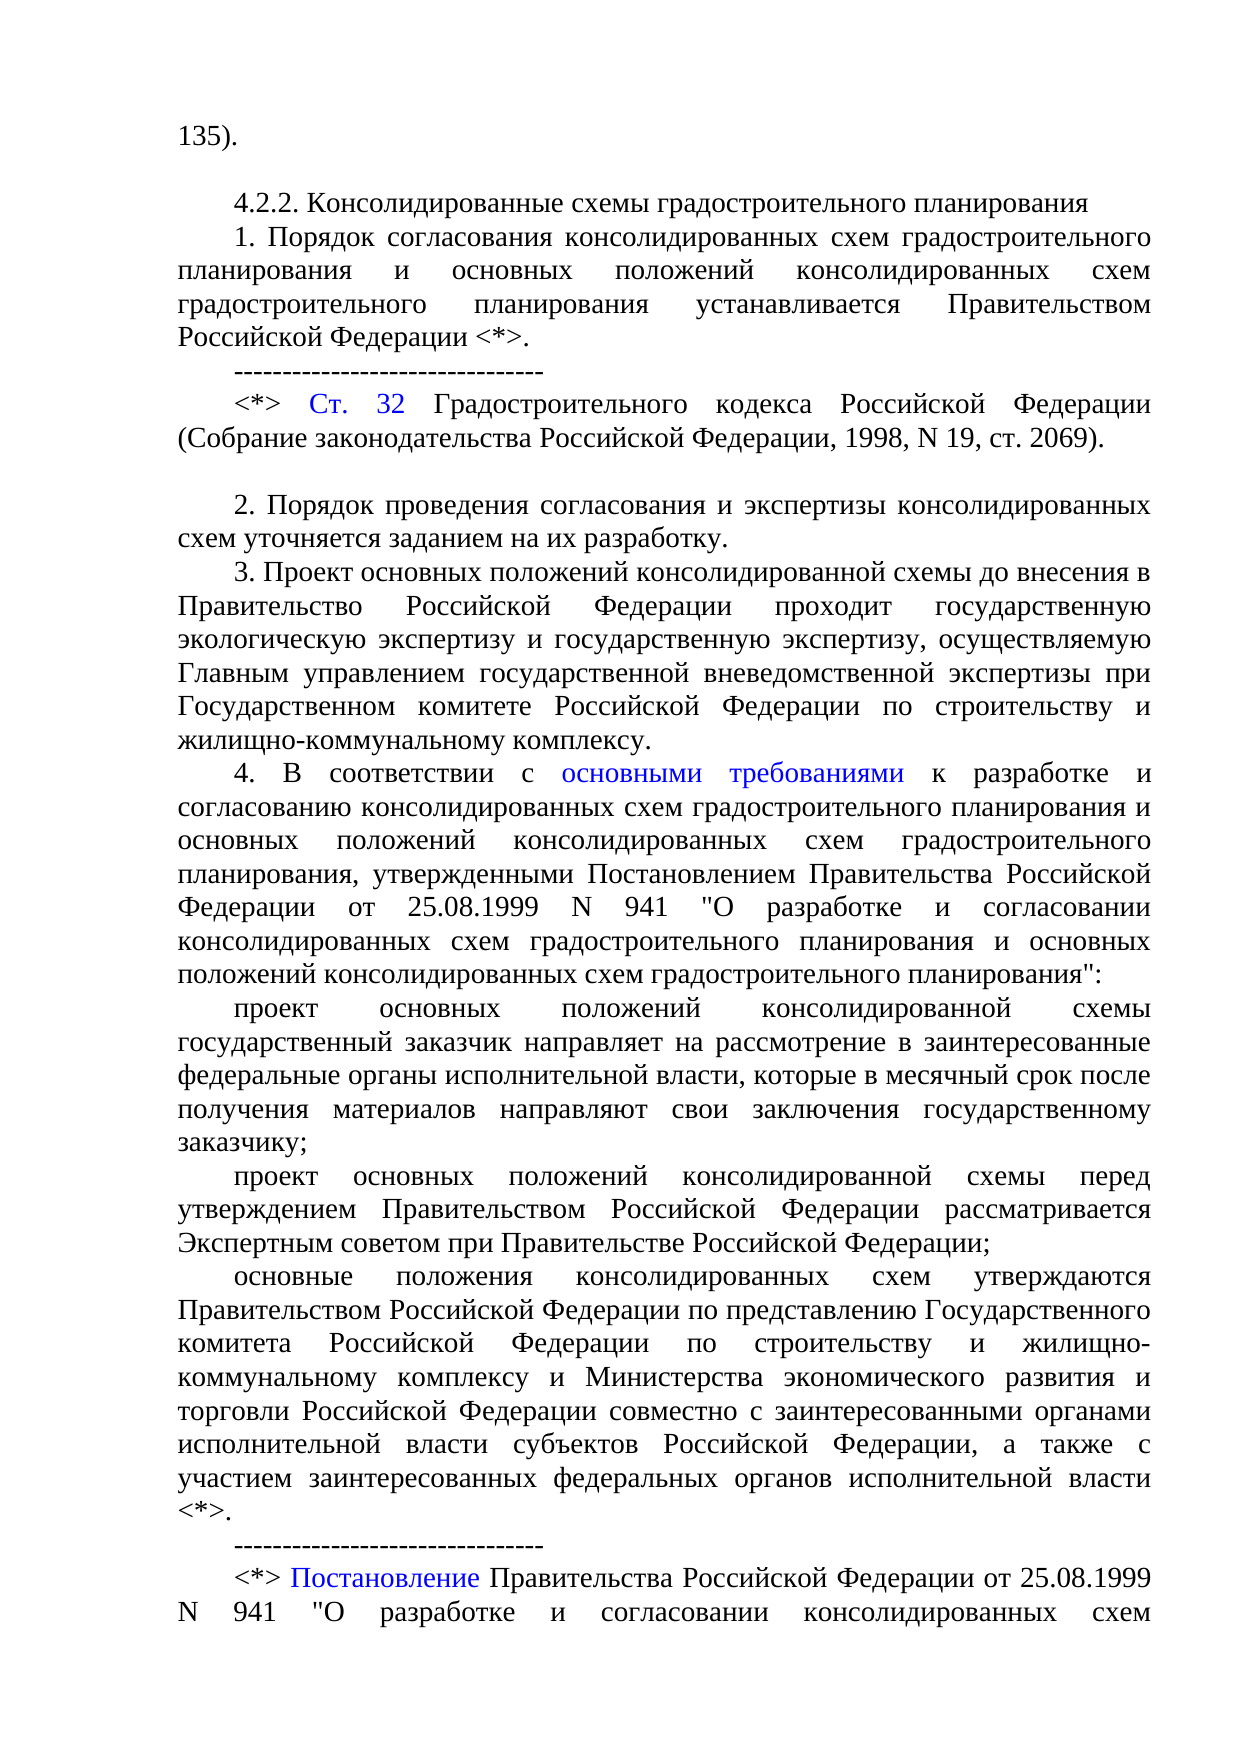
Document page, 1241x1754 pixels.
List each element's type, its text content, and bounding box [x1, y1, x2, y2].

text 2. Порядок проведения согласования и экспертизы консолидированных схем уточняется заданием на их разработку. [177, 487, 1152, 554]
text основные положения консолидированных схем утверждаются Правительством Российской Федерации по представлению Государственного комитета Российской Федерации по строительству и жилищно-коммунальному комплексу и Министерства экономического развития и торговли Российской Федерации совместно с заинтересованными органами исполнительной власти субъектов Российской Федерации, а также с участием заинтересованных федеральных органов исполнительной власти <*>. [177, 1258, 1152, 1527]
text 4. В соответствии с основными требованиями к разработке и согласованию консолидированных схем градостроительного планирования и основных положений консолидированных схем градостроительного планирования, утвержденными Постановлением Правительства Российской Федерации от 25.08.1999 N 941 "О разработке и согласовании консолидированных схем градостроительного планирования и основных положений консолидированных схем градостроительного планирования": [177, 755, 1152, 990]
text -------------------------------- [177, 353, 1152, 386]
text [177, 118, 1152, 152]
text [177, 1560, 1152, 1627]
text <*> Ст. 32 Градостроительного кодекса Российской Федерации (Собрание законодательства Российской Федерации, 1998, N 19, ст. 2069). [177, 386, 1152, 453]
text -------------------------------- [177, 1527, 1152, 1560]
text проект основных положений консолидированной схемы государственный заказчик направляет на рассмотрение в заинтересованные федеральные органы исполнительной власти, которые в месячный срок после получения материалов направляют свои заключения государственному заказчику; [177, 990, 1152, 1158]
text 1. Порядок согласования консолидированных схем градостроительного планирования и основных положений консолидированных схем градостроительного планирования устанавливается Правительством Российской Федерации <*>. [177, 219, 1152, 353]
text проект основных положений консолидированной схемы перед утверждением Правительством Российской Федерации рассматривается Экспертным советом при Правительстве Российской Федерации; [177, 1158, 1152, 1258]
text 3. Проект основных положений консолидированной схемы до внесения в Правительство Российской Федерации проходит государственную экологическую экспертизу и государственную экспертизу, осуществляемую Главным управлением государственной вневедомственной экспертизы при Государственном комитете Российской Федерации по строительству и жилищно-коммунальному комплексу. [177, 554, 1152, 755]
text 4.2.2. Консолидированные схемы градостроительного планирования [177, 185, 1152, 219]
